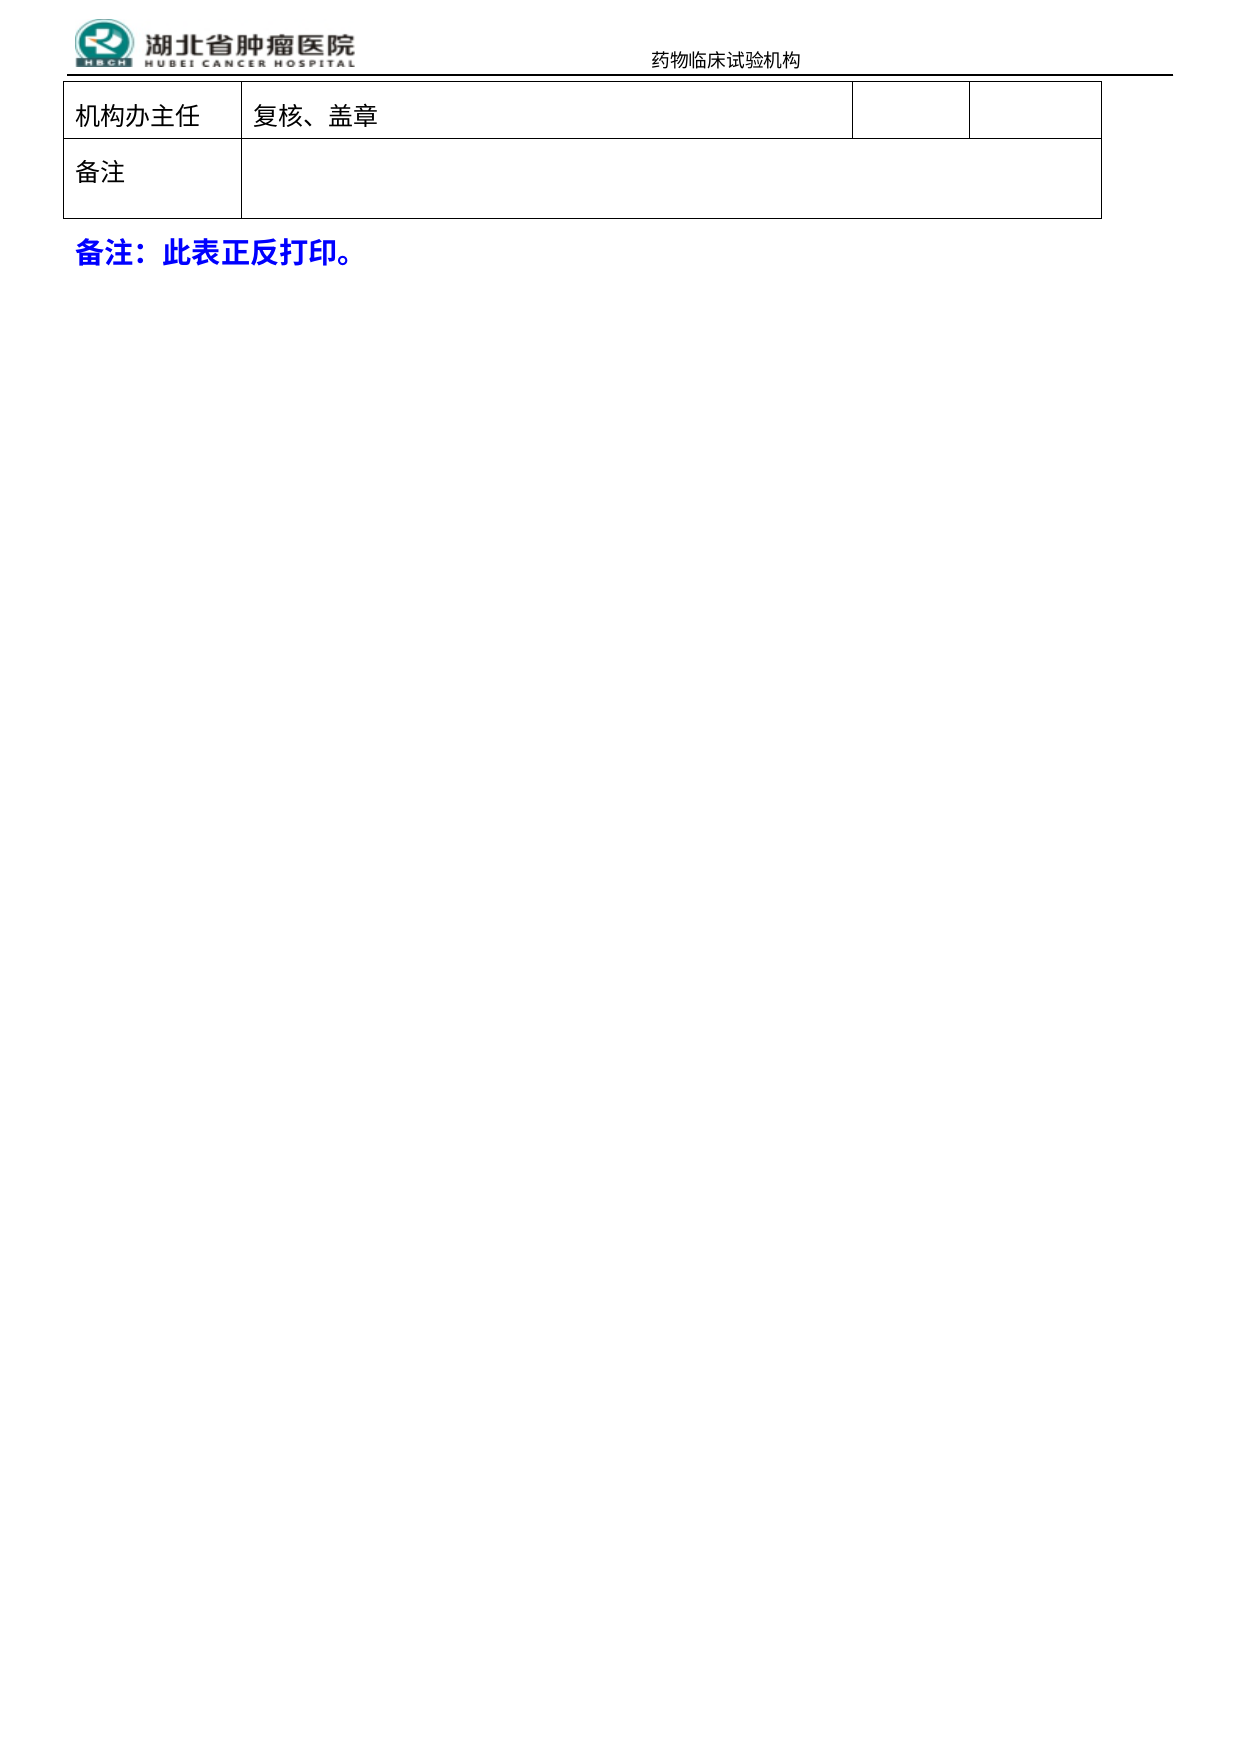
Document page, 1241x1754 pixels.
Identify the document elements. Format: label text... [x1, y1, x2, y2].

picture [75, 19, 355, 67]
table_cell 备注 [64, 139, 241, 218]
text 备注：此表正反打印。 [75, 219, 1165, 284]
table_cell 机构办主任 [64, 82, 241, 137]
table_cell 复核、盖章 [242, 82, 852, 137]
table_cell [970, 82, 1101, 137]
table_cell [242, 139, 1101, 218]
table_cell [853, 82, 969, 137]
